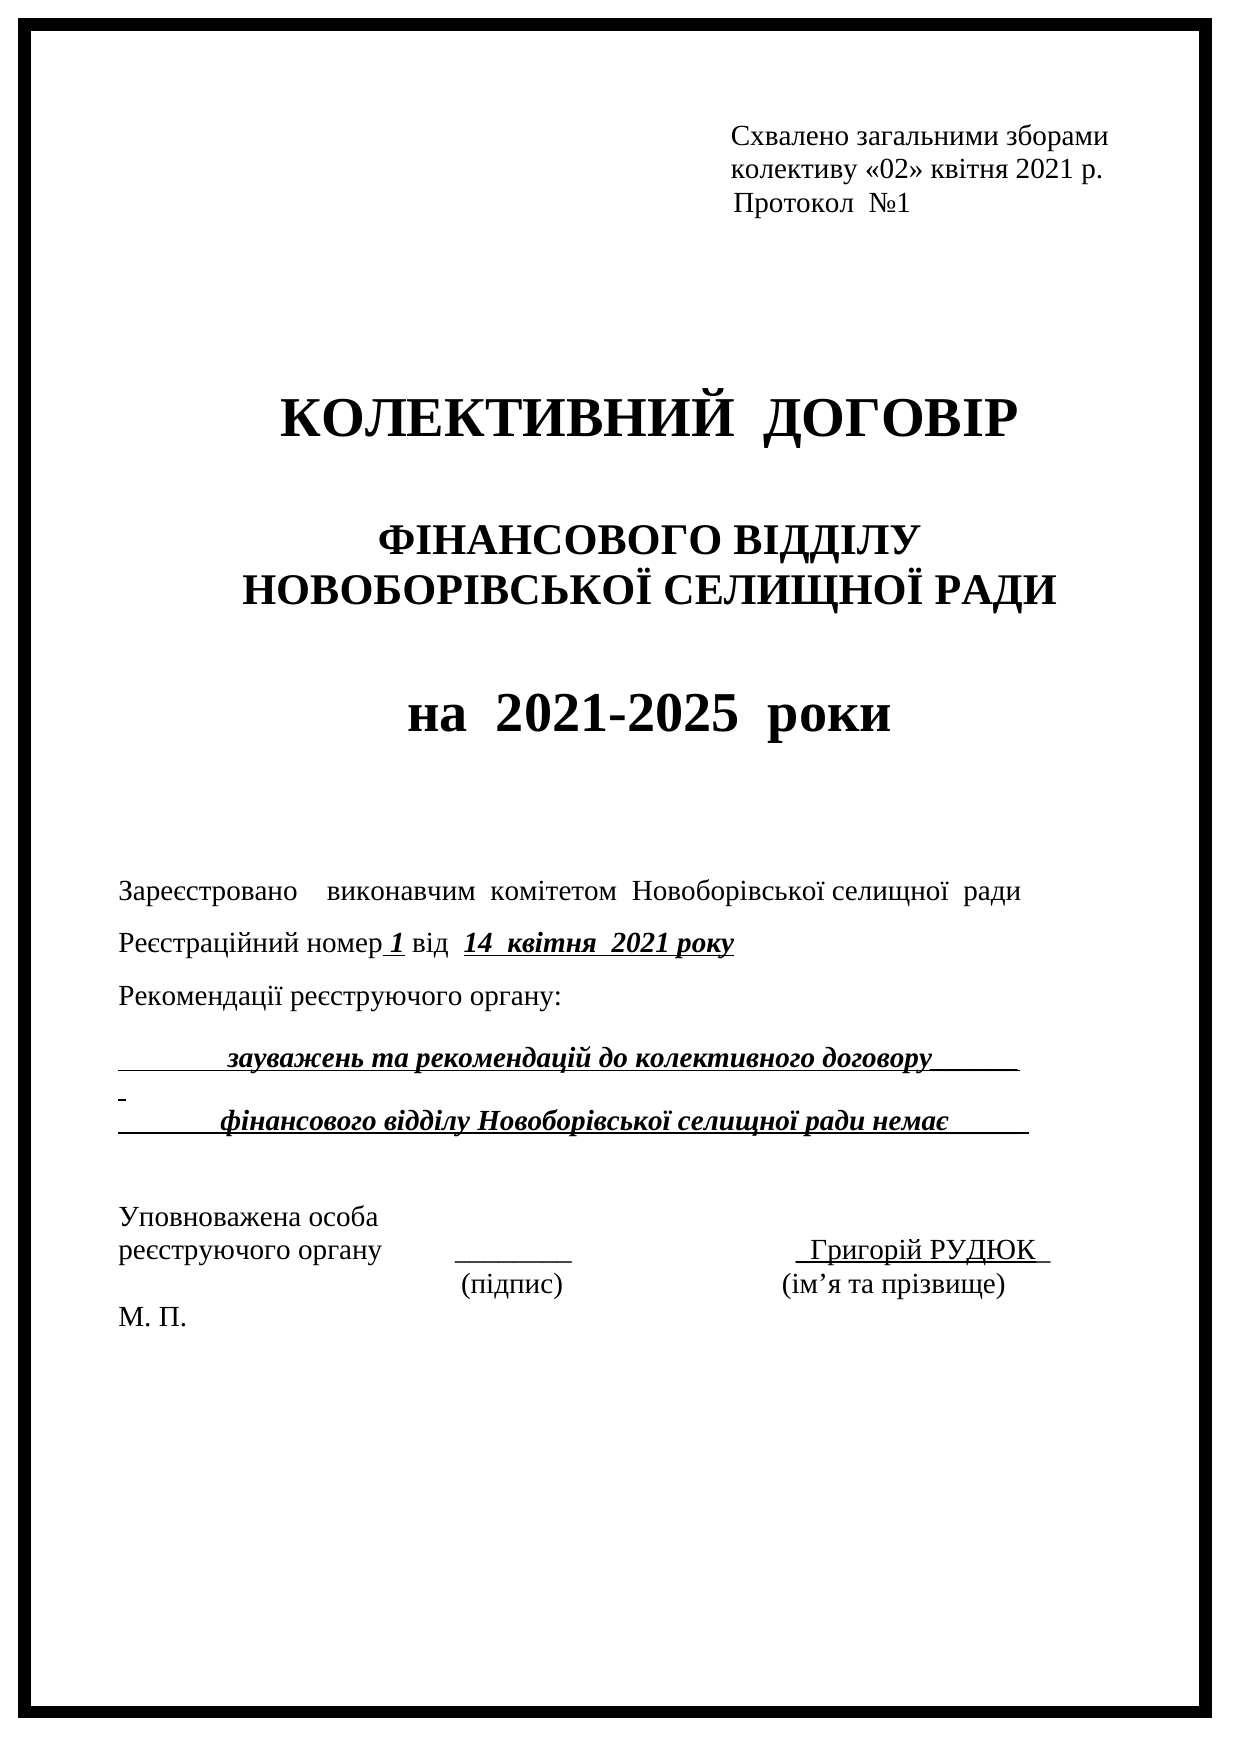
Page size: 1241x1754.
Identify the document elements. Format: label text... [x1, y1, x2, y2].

subtitle Схвалено загальними зборами [118, 118, 1181, 152]
text фінансового відділу Новоборівської селищної ради немає_____ [118, 1103, 1181, 1136]
text зауважень та рекомендацій до колективного договору______ [118, 1041, 1181, 1074]
text Протокол №1 [708, 185, 1181, 219]
text Уповноважена особа [118, 1199, 1181, 1232]
text Рекомендації реєструючого органу: [118, 978, 1181, 1012]
text на 2021-2025 роки [118, 679, 1181, 743]
subtitle колективу «02» квітня 2021 р. [118, 152, 1181, 185]
text ФІНАНСОВОГО ВІДДІЛУ [118, 513, 1181, 564]
text КОЛЕКТИВНИЙ ДОГОВІР [118, 384, 1181, 449]
text реєструючого органу ________ _Григорій РУДЮК_ [118, 1232, 1181, 1266]
text Реєстраційний номер 1 від 14 квітня 2021 року [118, 926, 1181, 959]
text М. П. [118, 1299, 1181, 1333]
text НОВОБОРІВСЬКОЇ СЕЛИЩНОЇ РАДИ [118, 564, 1181, 614]
text Зареєстровано виконавчим комітетом Новоборівської селищної ради [118, 873, 1181, 906]
text (підпис) (ім’я та прізвище) [118, 1266, 1181, 1299]
